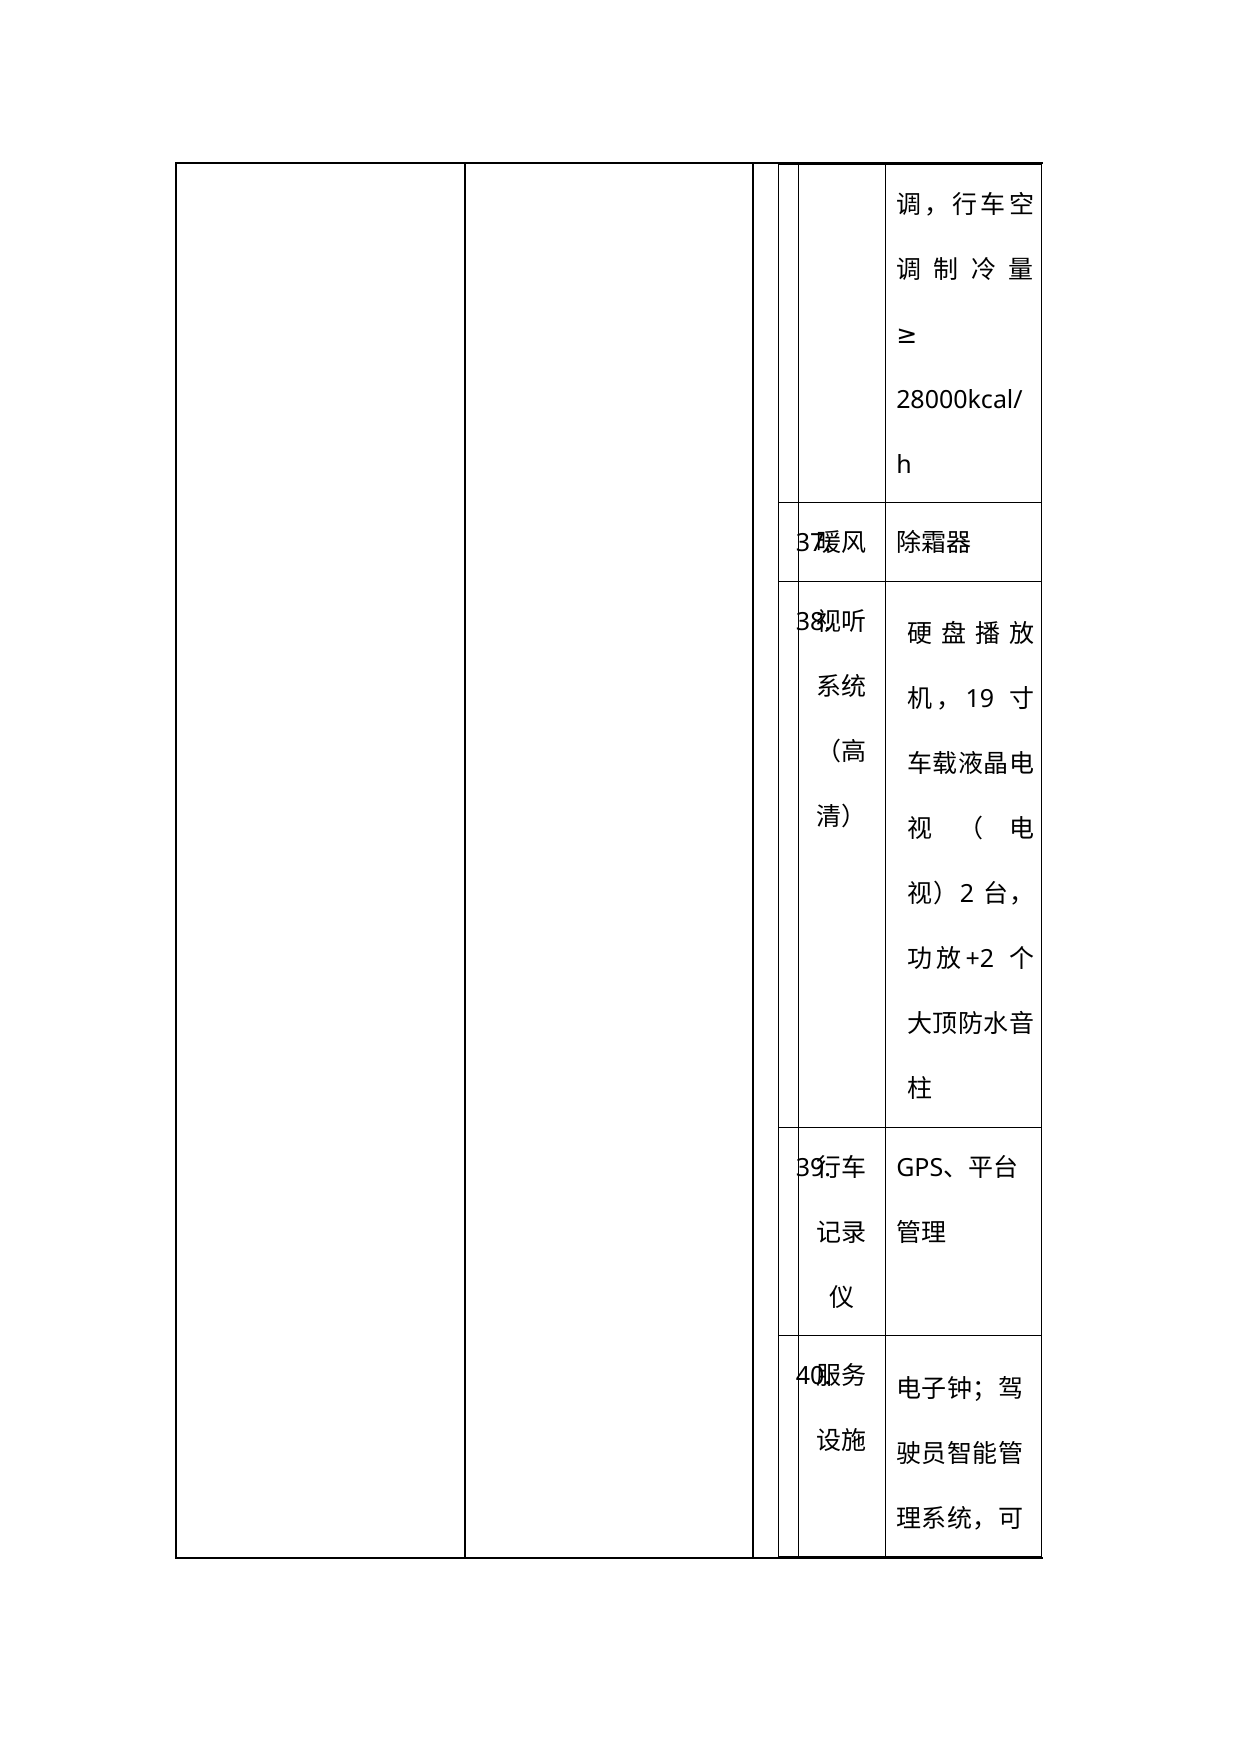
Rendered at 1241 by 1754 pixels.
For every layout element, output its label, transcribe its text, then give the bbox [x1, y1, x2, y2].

table_cell [779, 165, 798, 502]
table_cell [886, 1128, 1041, 1335]
table_cell [799, 582, 885, 1127]
table_cell [799, 1336, 885, 1556]
table_cell [886, 582, 1041, 1127]
table_cell [779, 582, 798, 1127]
table_cell [779, 1336, 798, 1556]
table_cell [886, 503, 1041, 581]
table_cell [779, 1128, 798, 1335]
table_cell [754, 164, 778, 1557]
table_cell [886, 1336, 1041, 1556]
table_cell 1 [466, 164, 752, 1557]
table_cell [177, 164, 464, 1557]
table_cell [779, 503, 798, 581]
table_cell [886, 165, 1041, 502]
table_cell [799, 1128, 885, 1335]
table_cell [799, 165, 885, 502]
table_cell [799, 503, 885, 581]
